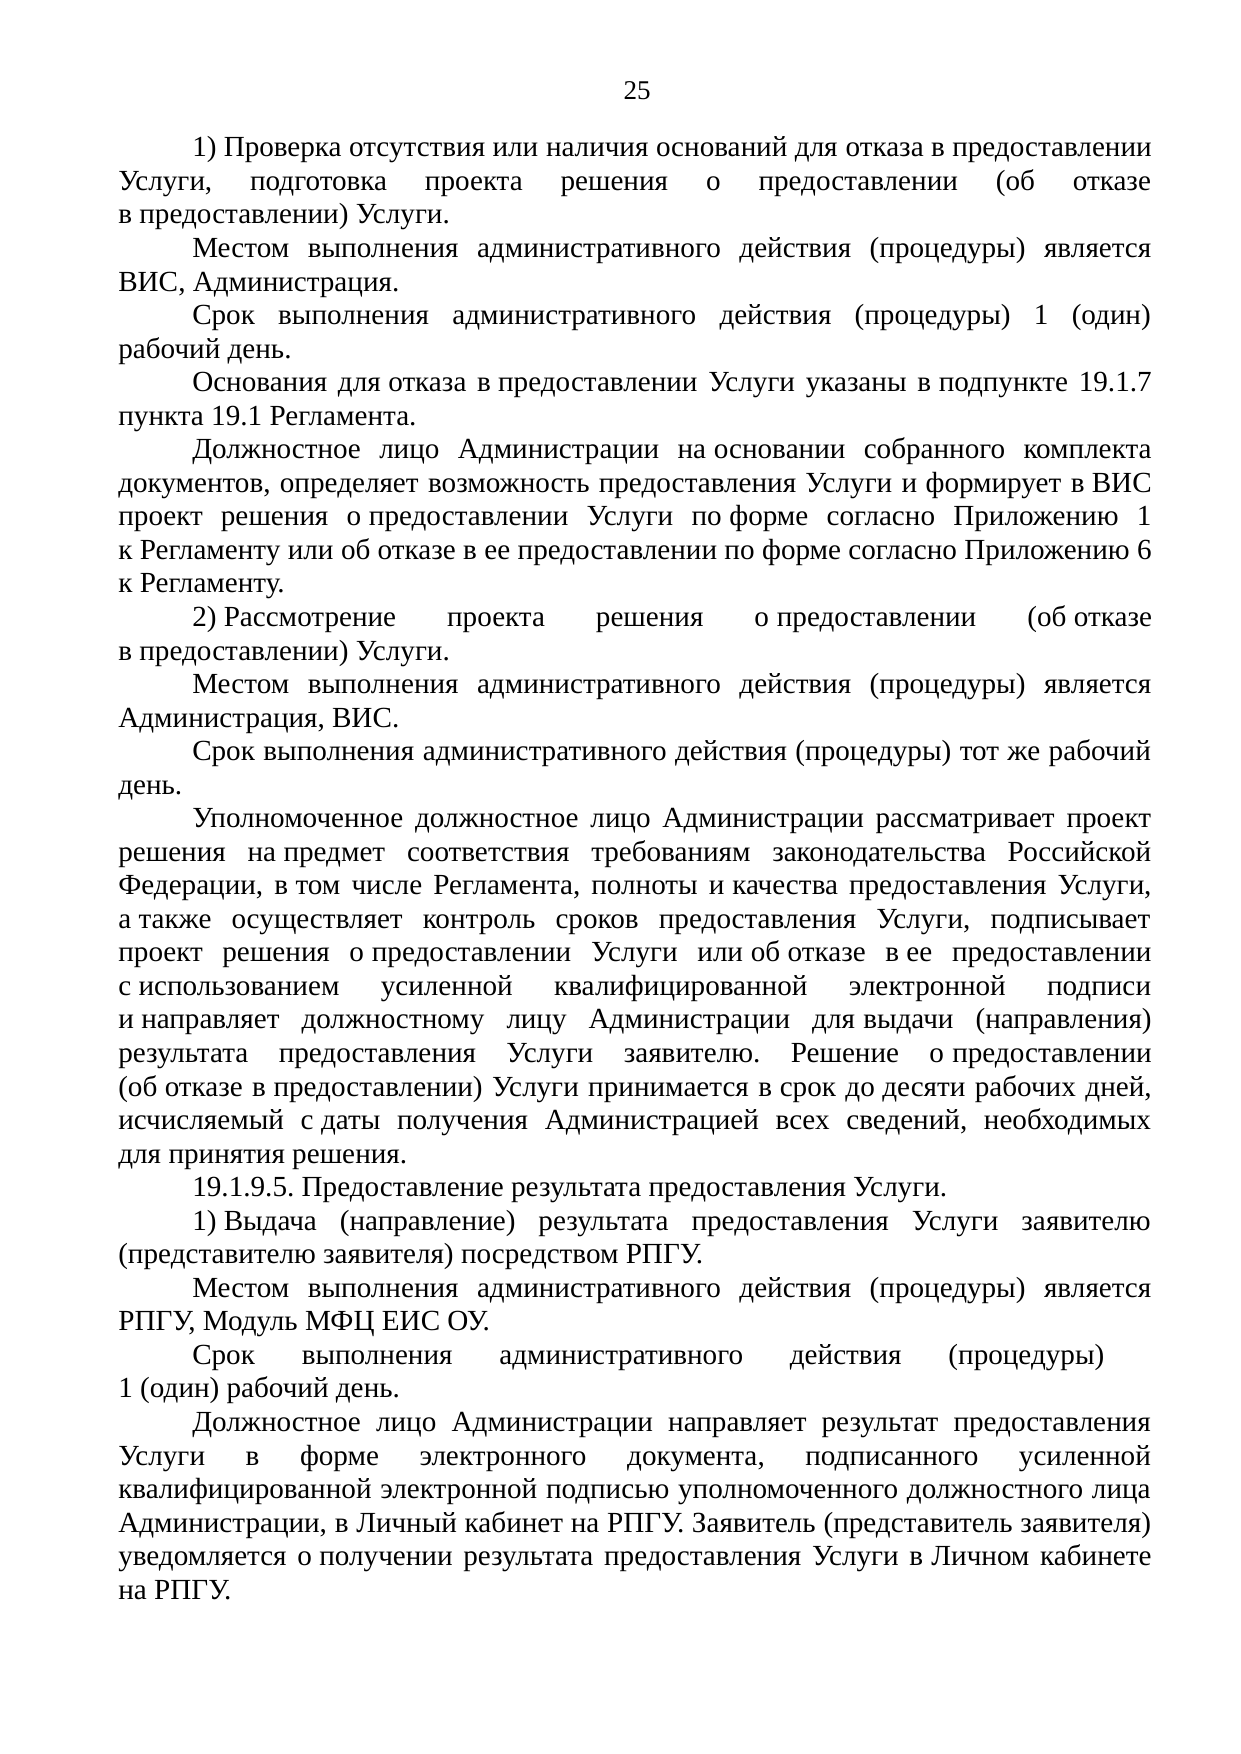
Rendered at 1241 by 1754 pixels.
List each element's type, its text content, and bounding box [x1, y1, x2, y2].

text Уполномоченное должностное лицо Администрации рассматривает проект решения на предмет соответствия требованиям законодательства Российской Федерации, в том числе Регламента, полноты и качества предоставления Услуги, а также осуществляет контроль сроков предоставления Услуги, подписывает проект решения о предоставлении Услуги или об отказе в ее предоставлении с использованием усиленной квалифицированной электронной подписи и направляет должностному лицу Администрации для выдачи (направления) результата предоставления Услуги заявителю. Решение о предоставлении (об отказе в предоставлении) Услуги принимается в срок до десяти рабочих дней, исчисляемый с даты получения Администрацией всех сведений, необходимых для принятия решения. [118, 800, 1152, 1169]
text Местом выполнения административного действия (процедуры) является ВИС, Администрация. [118, 230, 1152, 297]
text 1) Проверка отсутствия или наличия оснований для отказа в предоставлении Услуги, подготовка проекта решения о предоставлении (об отказе в предоставлении) Услуги. [118, 129, 1152, 230]
text Должностное лицо Администрации направляет результат предоставления Услуги в форме электронного документа, подписанного усиленной квалифицированной электронной подписью уполномоченного должностного лица Администрации, в Личный кабинет на РПГУ. Заявитель (представитель заявителя) уведомляется о получении результата предоставления Услуги в Личном кабинете на РПГУ. [118, 1404, 1152, 1605]
text Основания для отказа в предоставлении Услуги указаны в подпункте 19.1.7 пункта 19.1 Регламента. [118, 364, 1152, 431]
text 19.1.9.5. Предоставление результата предоставления Услуги. [118, 1169, 1152, 1203]
text Срок выполнения административного действия (процедуры) тот же рабочий день. [118, 733, 1152, 800]
text 1) Выдача (направление) результата предоставления Услуги заявителю (представителю заявителя) посредством РПГУ. [118, 1203, 1152, 1270]
text Срок выполнения административного действия (процедуры) 1 (один) рабочий день. [118, 297, 1152, 364]
text Должностное лицо Администрации на основании собранного комплекта документов, определяет возможность предоставления Услуги и формирует в ВИС проект решения о предоставлении Услуги по форме согласно Приложению 1 к Регламенту или об отказе в ее предоставлении по форме согласно Приложению 6 к Регламенту. [118, 431, 1152, 599]
text Местом выполнения административного действия (процедуры) является РПГУ, Модуль МФЦ ЕИС ОУ. [118, 1270, 1152, 1337]
text Срок выполнения административного действия (процедуры) 1 (один) рабочий день. [118, 1337, 1152, 1404]
text Местом выполнения административного действия (процедуры) является Администрация, ВИС. [118, 666, 1152, 733]
text 2) Рассмотрение проекта решения о предоставлении (об отказе в предоставлении) Услуги. [118, 599, 1152, 666]
